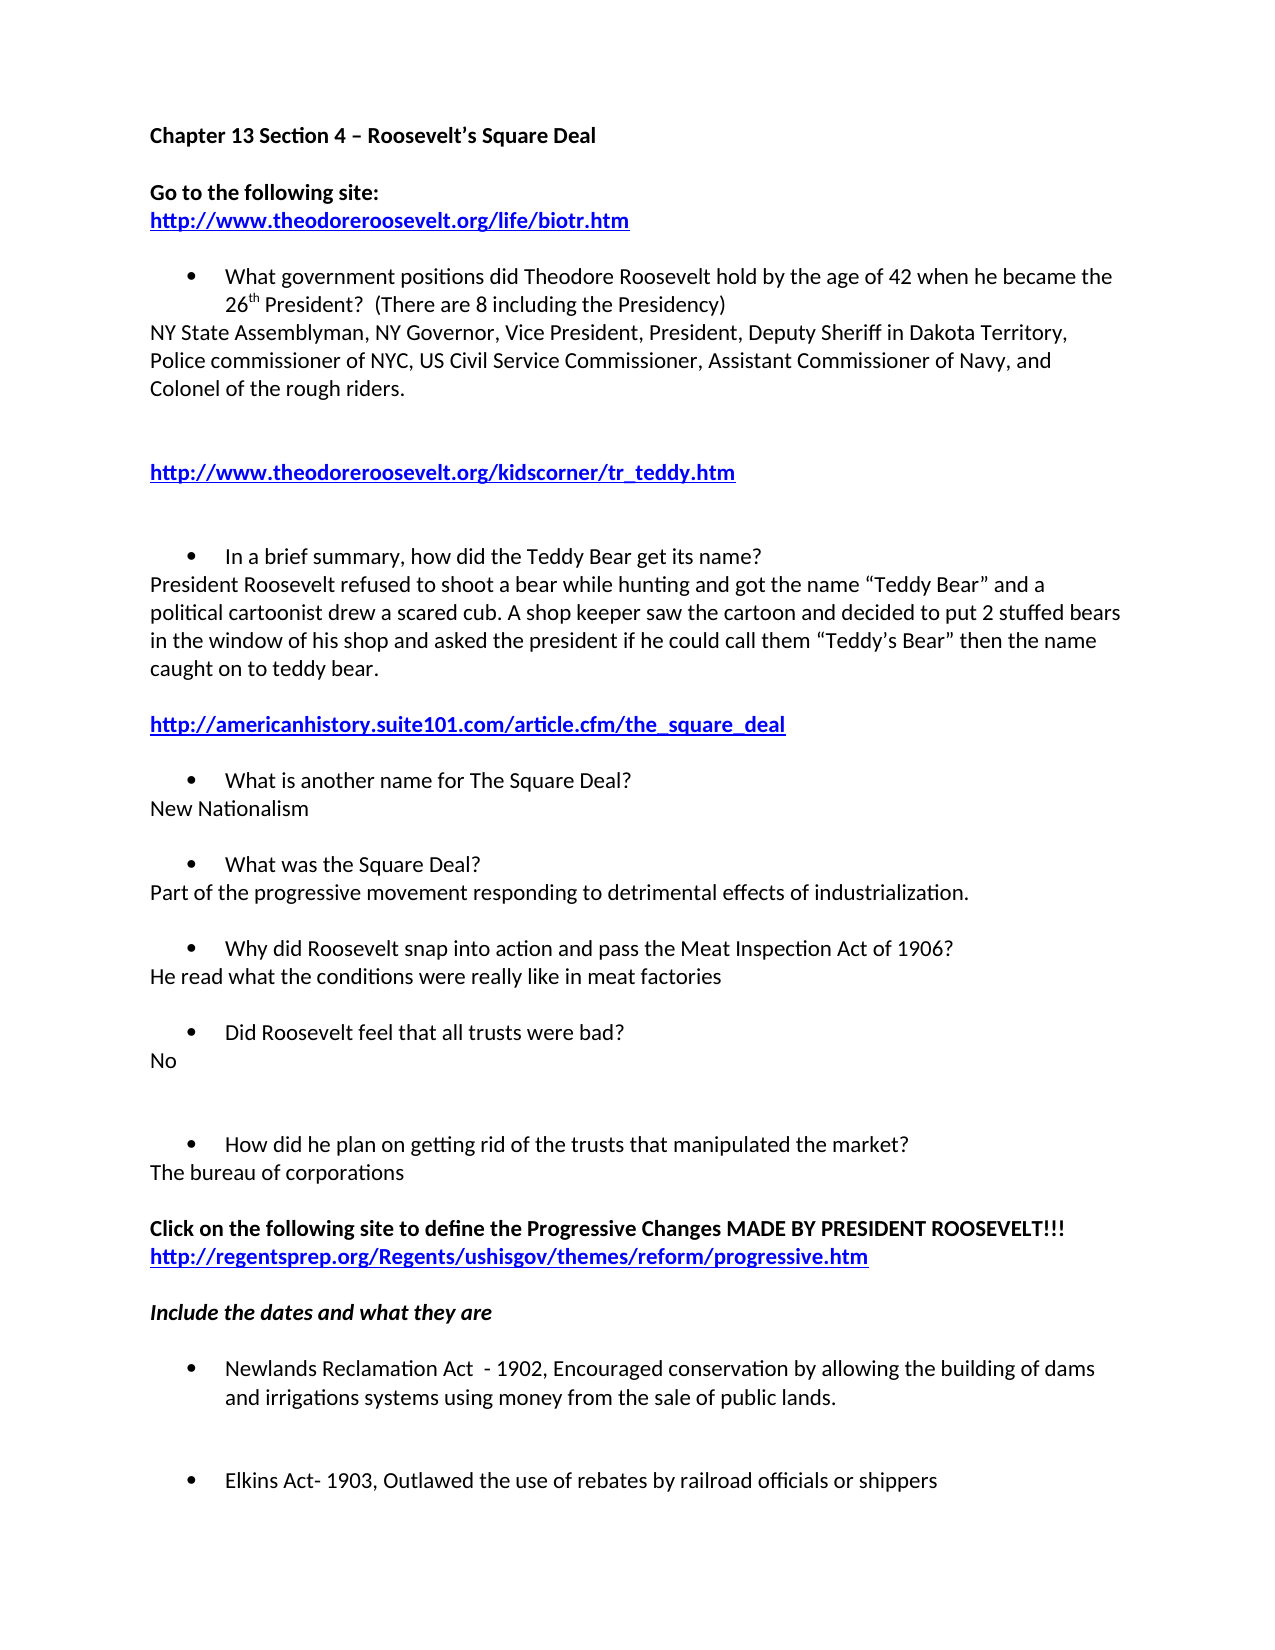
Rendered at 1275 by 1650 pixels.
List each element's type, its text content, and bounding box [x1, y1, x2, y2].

list What was the Square Deal? [187, 850, 1125, 878]
text Part of the progressive movement responding to detrimental effects of industrialization. [150, 878, 1125, 906]
text Click on the following site to define the Progressive Changes MADE BY PRESIDENT ROOSEVELT!!! [150, 1214, 1125, 1242]
text http://www.theodoreroosevelt.org/kidscorner/tr_teddy.htm [150, 458, 1125, 486]
text http://www.theodoreroosevelt.org/life/biotr.htm [150, 206, 1125, 234]
text The bureau of corporations [150, 1158, 1125, 1186]
list Did Roosevelt feel that all trusts were bad? [187, 1018, 1125, 1046]
text No [150, 1046, 1125, 1074]
text Include the dates and what they are [150, 1298, 1125, 1327]
text He read what the conditions were really like in meat factories [150, 962, 1125, 990]
text http://regentsprep.org/Regents/ushisgov/themes/reform/progressive.htm [150, 1242, 1125, 1271]
text New Nationalism [150, 794, 1125, 822]
list Why did Roosevelt snap into action and pass the Meat Inspection Act of 1906? [187, 934, 1125, 962]
list What is another name for The Square Deal? [187, 766, 1125, 794]
text http://americanhistory.suite101.com/article.cfm/the_square_deal [150, 710, 1125, 738]
list Elkins Act- 1903, Outlawed the use of rebates by railroad officials or shippers [187, 1467, 1125, 1495]
list What government positions did Theodore Roosevelt hold by the age of 42 when he became the 26th President? (There are 8 including the Presidency) [187, 262, 1125, 318]
list In a brief summary, how did the Teddy Bear get its name? [187, 542, 1125, 570]
text President Roosevelt refused to shoot a bear while hunting and got the name “Teddy Bear” and a political cartoonist drew a scared cub. A shop keeper saw the cartoon and decided to put 2 stuffed bears in the window of his shop and asked the president if he could call them “Teddy’s Bear” then the name caught on to teddy bear. [150, 570, 1125, 682]
list Newlands Reclamation Act - 1902, Encouraged conservation by allowing the building of dams and irrigations systems using money from the sale of public lands. [187, 1354, 1125, 1411]
list How did he plan on getting rid of the trusts that manipulated the market? [187, 1130, 1125, 1158]
text Go to the following site: [150, 178, 1125, 206]
text NY State Assemblyman, NY Governor, Vice President, President, Deputy Sheriff in Dakota Territory, Police commissioner of NYC, US Civil Service Commissioner, Assistant Commissioner of Navy, and Colonel of the rough riders. [150, 318, 1125, 402]
text Chapter 13 Section 4 – Roosevelt’s Square Deal [150, 122, 1125, 150]
